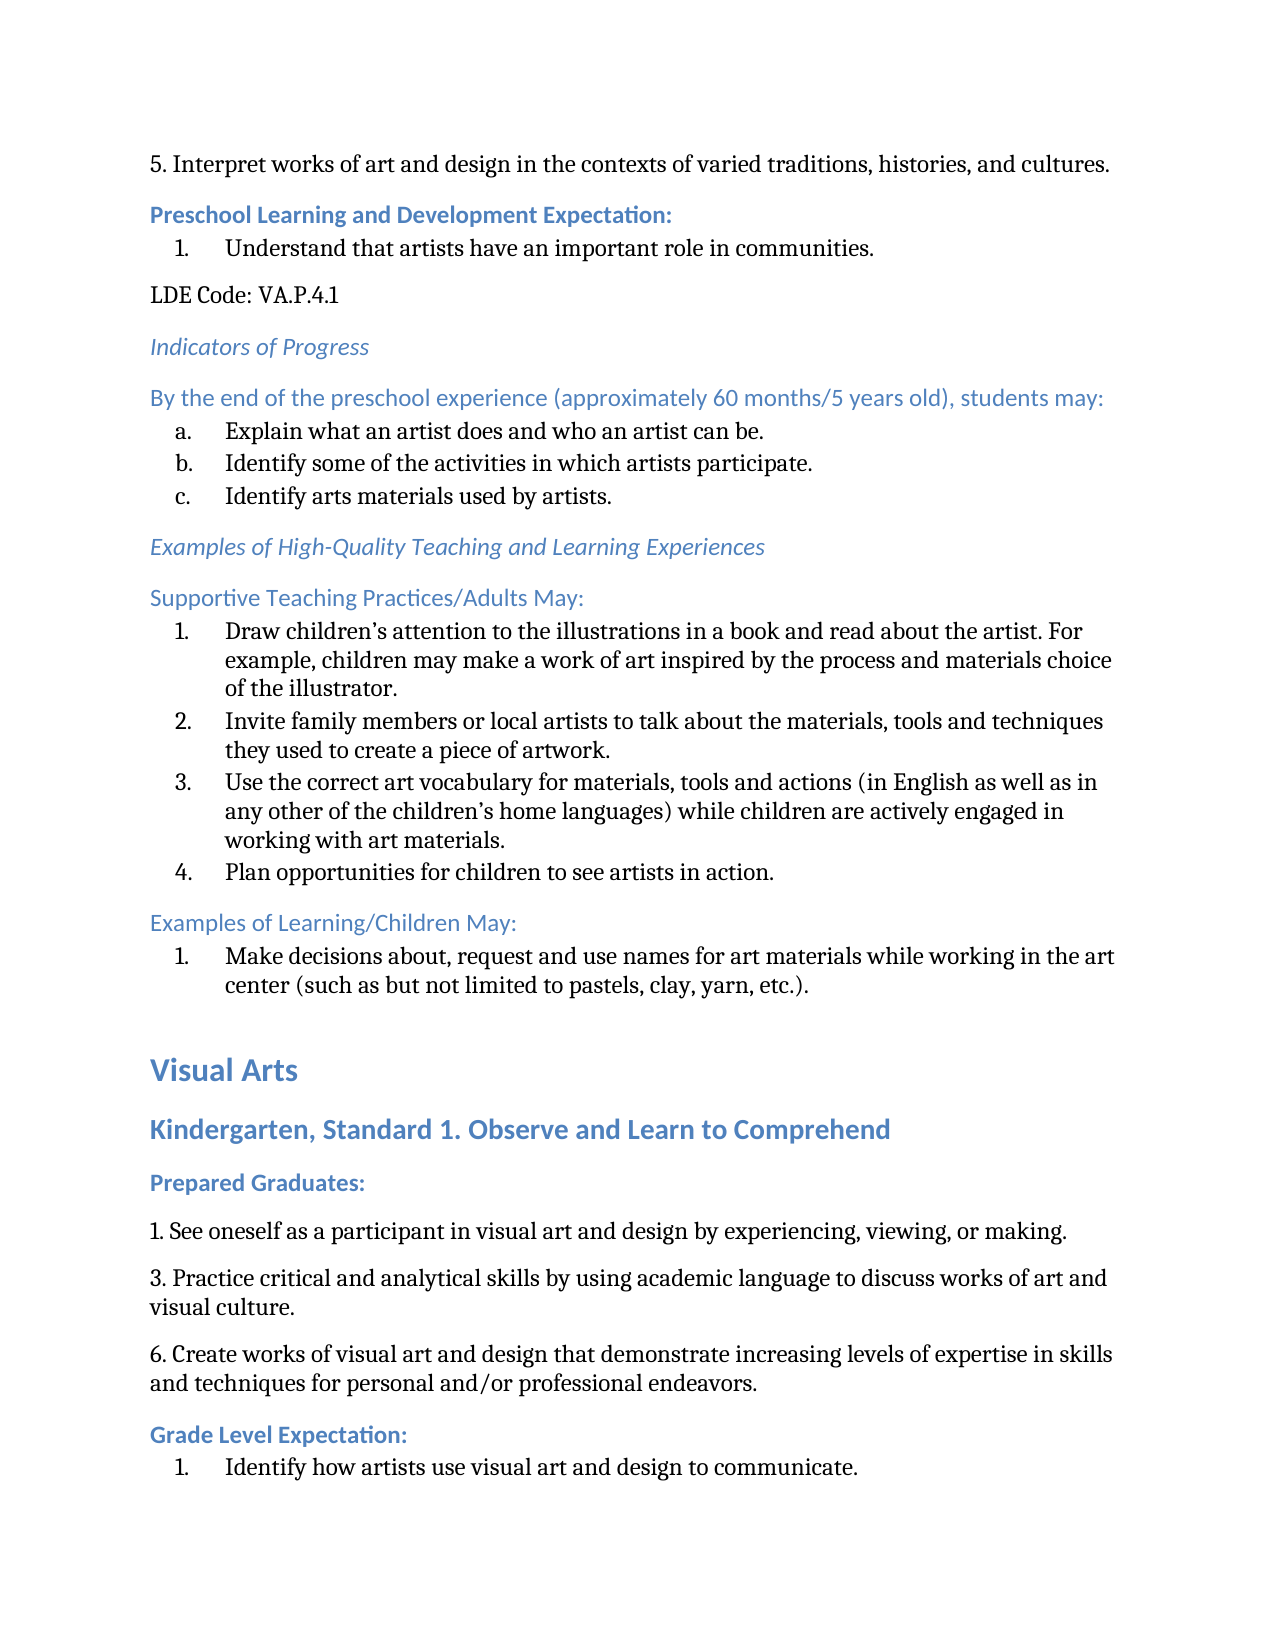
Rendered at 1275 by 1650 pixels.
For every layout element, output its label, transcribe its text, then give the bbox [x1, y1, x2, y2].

list Understand that artists have an important role in communities. [175, 234, 1125, 263]
subtitle Kindergarten, Standard 1. Observe and Learn to Comprehend [150, 1111, 1125, 1147]
list Draw children’s attention to the illustrations in a book and read about the artist. For example, children may make a work of art inspired by the process and materials choice of the illustrator. [175, 617, 1125, 703]
text LDE Code: VA.P.4.1 [150, 281, 1125, 310]
subtitle Supportive Teaching Practices/Adults May: [150, 582, 1125, 613]
text 5. Interpret works of art and design in the contexts of varied traditions, histories, and cultures. [150, 150, 1125, 179]
list Explain what an artist does and who an artist can be. [175, 417, 1125, 445]
list Identify arts materials used by artists. [175, 482, 1125, 510]
list Plan opportunities for children to see artists in action. [175, 858, 1125, 887]
subtitle Examples of High-Quality Teaching and Learning Experiences [150, 531, 1125, 562]
list Make decisions about, request and use names for art materials while working in the art center (such as but not limited to pastels, clay, yarn, etc.). [175, 942, 1125, 999]
text 3. Practice critical and analytical skills by using academic language to discuss works of art and visual culture. [150, 1264, 1125, 1322]
text 1. See oneself as a participant in visual art and design by experiencing, viewing, or making. [150, 1217, 1125, 1245]
subtitle Preschool Learning and Development Expectation: [150, 199, 1125, 230]
list Identify some of the activities in which artists participate. [175, 449, 1125, 478]
subtitle Grade Level Expectation: [150, 1419, 1125, 1449]
subtitle By the end of the preschool experience (approximately 60 months/5 years old), students may: [150, 382, 1125, 413]
subtitle Indicators of Progress [150, 331, 1125, 361]
list Invite family members or local artists to talk about the materials, tools and techniques they used to create a piece of artwork. [175, 707, 1125, 764]
subtitle Visual Arts [150, 1049, 1125, 1090]
text 6. Create works of visual art and design that demonstrate increasing levels of expertise in skills and techniques for personal and/or professional endeavors. [150, 1340, 1125, 1398]
list Use the correct art vocabulary for materials, tools and actions (in English as well as in any other of the children’s home languages) while children are actively engaged in working with art materials. [175, 768, 1125, 854]
list Identify how artists use visual art and design to communicate. [175, 1453, 1125, 1482]
subtitle Prepared Graduates: [150, 1167, 1125, 1198]
subtitle Examples of Learning/Children May: [150, 908, 1125, 938]
